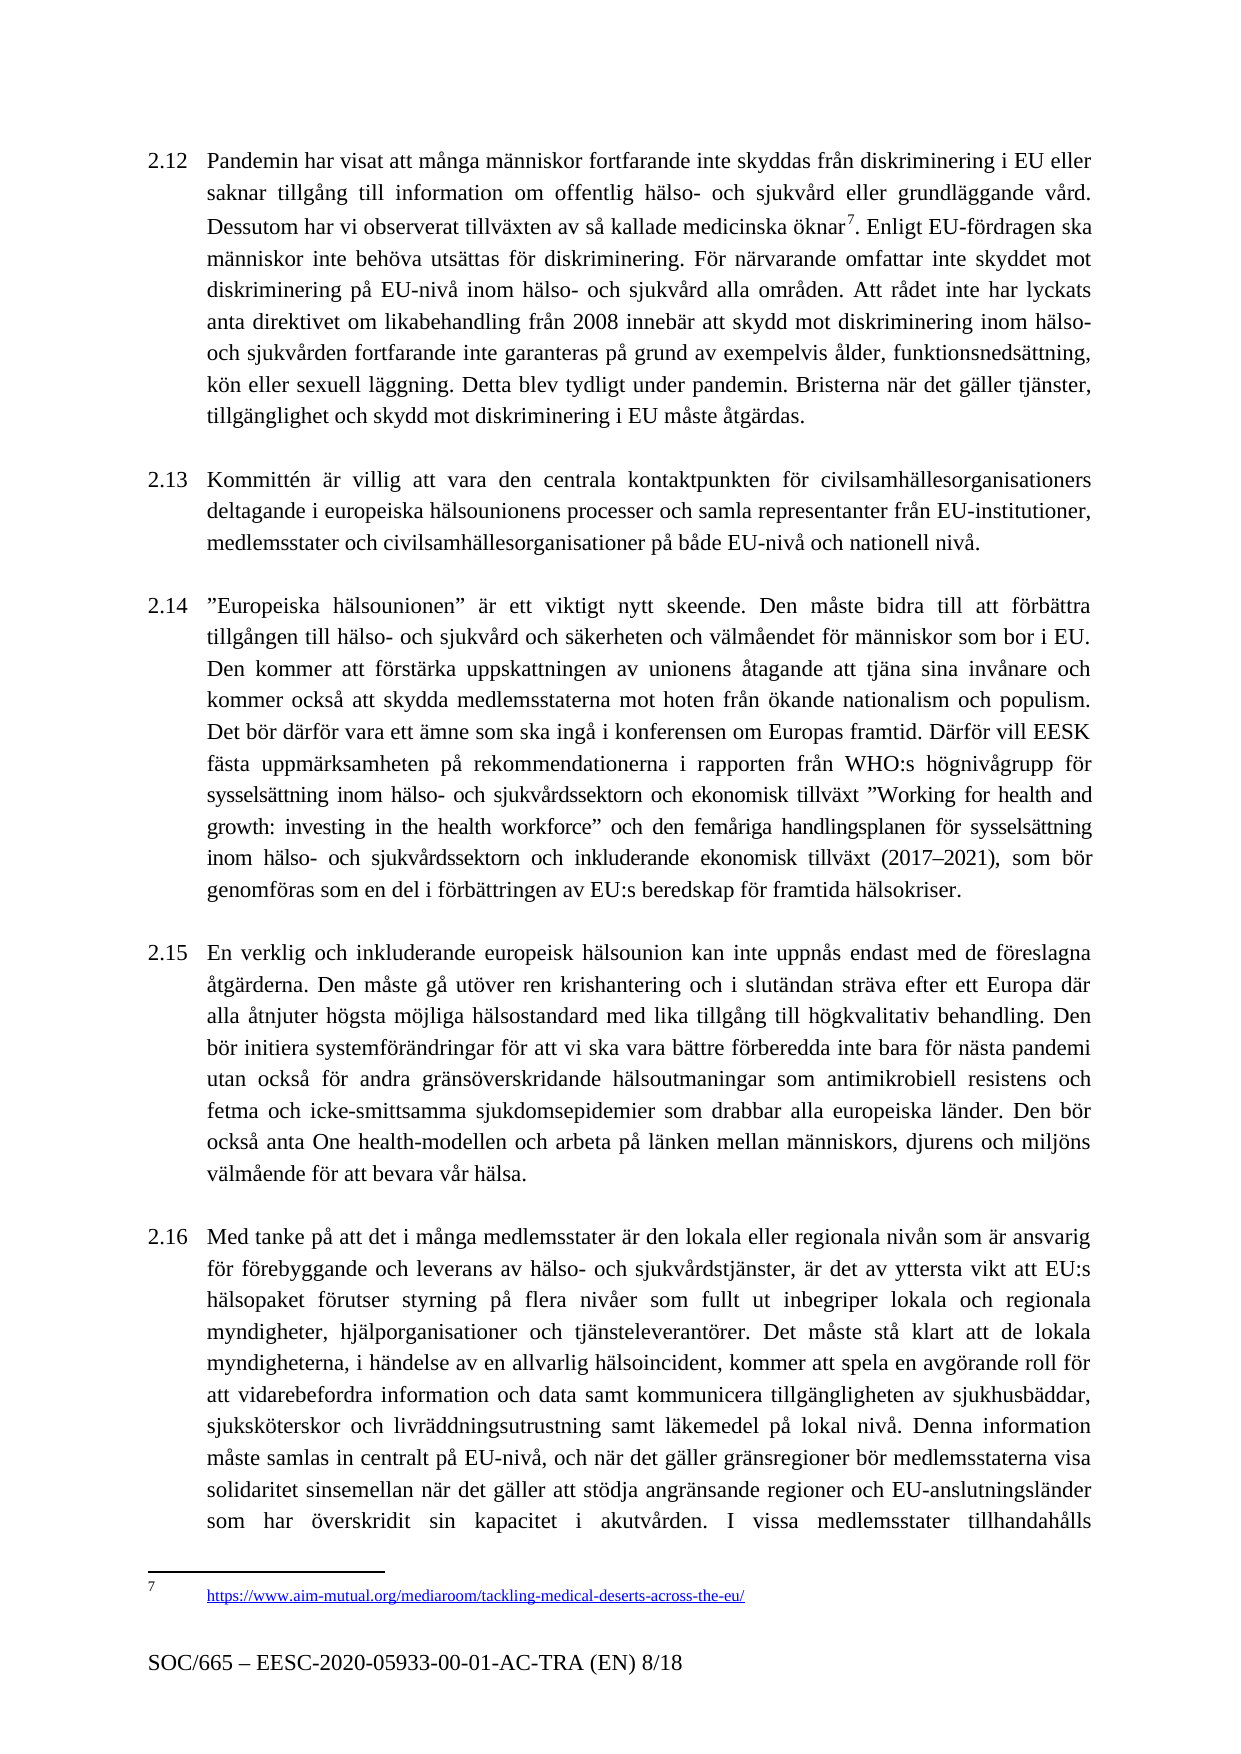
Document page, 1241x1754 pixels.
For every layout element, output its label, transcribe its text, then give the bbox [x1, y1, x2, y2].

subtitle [148, 1223, 1093, 1533]
subtitle Pandemin har visat att många människor fortfarande inte skyddas från diskriminering i EU eller saknar tillgång till information om offentlig hälso- och sjukvård eller grundläggande vård. Dessutom har vi observerat tillväxten av så kallade medicinska öknar. Enligt EU-fördragen ska människor inte behöva utsättas för diskriminering. För närvarande omfattar inte skyddet mot diskriminering på EU-nivå inom hälso- och sjukvård alla områden. Att rådet inte har lyckats anta direktivet om likabehandling från 2008 innebär att skydd mot diskriminering inom hälso- och sjukvården fortfarande inte garanteras på grund av exempelvis ålder, funktionsnedsättning, kön eller sexuell läggning. Detta blev tydligt under pandemin. Bristerna när det gäller tjänster, tillgänglighet och skydd mot diskriminering i EU måste åtgärdas. [148, 148, 1093, 429]
subtitle Kommittén är villig att vara den centrala kontaktpunkten för civilsamhällesorganisationers deltagande i europeiska hälsounionens processer och samla representanter från EU-institutioner, medlemsstater och civilsamhällesorganisationer på både EU-nivå och nationell nivå. [148, 466, 1093, 555]
subtitle ”Europeiska hälsounionen” är ett viktigt nytt skeende. Den måste bidra till att förbättra tillgången till hälso- och sjukvård och säkerheten och välmåendet för människor som bor i EU. Den kommer att förstärka uppskattningen av unionens åtagande att tjäna sina invånare och kommer också att skydda medlemsstaterna mot hoten från ökande nationalism och populism. Det bör därför vara ett ämne som ska ingå i konferensen om Europas framtid. Därför vill EESK fästa uppmärksamheten på rekommendationerna i rapporten från WHO:s högnivågrupp för sysselsättning inom hälso- och sjukvårdssektorn och ekonomisk tillväxt ”Working for health and growth: investing in the health workforce” och den femåriga handlingsplanen för sysselsättning inom hälso- och sjukvårdssektorn och inkluderande ekonomisk tillväxt (2017–2021), som bör genomföras som en del i förbättringen av EU:s beredskap för framtida hälsokriser. [148, 592, 1093, 902]
subtitle En verklig och inkluderande europeisk hälsounion kan inte uppnås endast med de föreslagna åtgärderna. Den måste gå utöver ren krishantering och i slutändan sträva efter ett Europa där alla åtnjuter högsta möjliga hälsostandard med lika tillgång till högkvalitativ behandling. Den bör initiera systemförändringar för att vi ska vara bättre förberedda inte bara för nästa pandemi utan också för andra gränsöverskridande hälsoutmaningar som antimikrobiell resistens och fetma och icke-smittsamma sjukdomsepidemier som drabbar alla europeiska länder. Den bör också anta One health-modellen och arbeta på länken mellan människors, djurens och miljöns välmående för att bevara vår hälsa. [148, 939, 1093, 1186]
